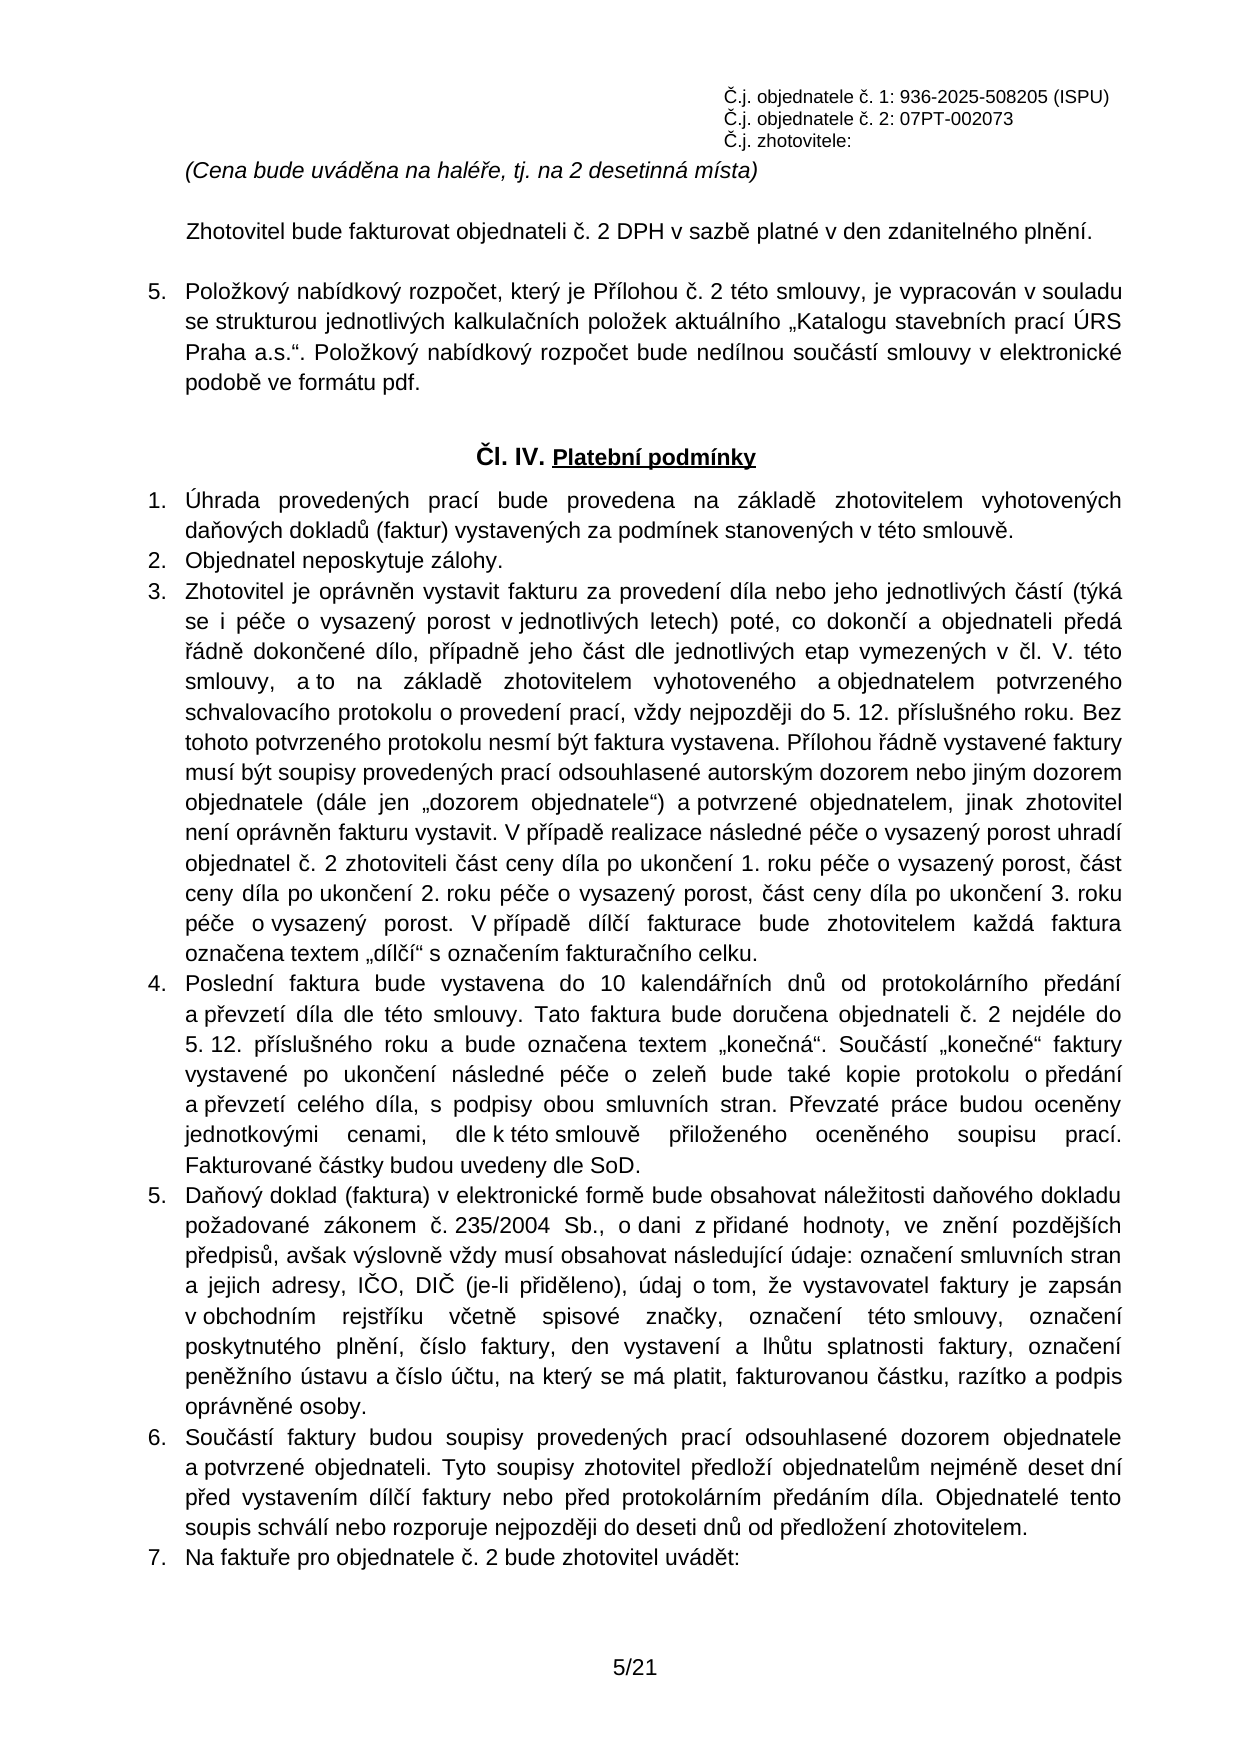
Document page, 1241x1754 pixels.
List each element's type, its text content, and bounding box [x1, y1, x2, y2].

list Poslední faktura bude vystavena do 10 kalendářních dnů od protokolárního předání a převzetí díla dle této smlouvy. Tato faktura bude doručena objednateli č. 2 nejdéle do 5. 12. příslušného roku a bude označena textem „konečná“. Součástí „konečné“ faktury vystavené po ukončení následné péče o zeleň bude také kopie protokolu o předání a převzetí celého díla, s podpisy obou smluvních stran. Převzaté práce budou oceněny jednotkovými cenami, dle k této smlouvě přiloženého oceněného soupisu prací. Fakturované částky budou uvedeny dle SoD. [148, 970, 1122, 1178]
list Úhrada provedených prací bude provedena na základě zhotovitelem vyhotovených daňových dokladů (faktur) vystavených za podmínek stanovených v této smlouvě. [148, 487, 1122, 544]
text Zhotovitel bude fakturovat objednateli č. 2 DPH v sazbě platné v den zdanitelného plnění. [148, 218, 1122, 244]
list Součástí faktury budou soupisy provedených prací odsouhlasené dozorem objednatele a potvrzené objednateli. Tyto soupisy zhotovitel předloží objednatelům nejméně deset dní před vystavením dílčí faktury nebo před protokolárním předáním díla. Objednatelé tento soupis schválí nebo rozporuje nejpozději do deseti dnů od předložení zhotovitelem. [148, 1423, 1122, 1541]
list Zhotovitel je oprávněn vystavit fakturu za provedení díla nebo jeho jednotlivých částí (týká se i péče o vysazený porost v jednotlivých letech) poté, co dokončí a objednateli předá řádně dokončené dílo, případně jeho část dle jednotlivých etap vymezených v čl. V. této smlouvy, a to na základě zhotovitelem vyhotoveného a objednatelem potvrzeného schvalovacího protokolu o provedení prací, vždy nejpozději do 5. 12. příslušného roku. Bez tohoto potvrzeného protokolu nesmí být faktura vystavena. Přílohou řádně vystavené faktury musí být soupisy provedených prací odsouhlasené autorským dozorem nebo jiným dozorem objednatele (dále jen „dozorem objednatele“) a potvrzené objednatelem, jinak zhotovitel není oprávněn fakturu vystavit. V případě realizace následné péče o vysazený porost uhradí objednatel č. 2 zhotoviteli část ceny díla po ukončení 1. roku péče o vysazený porost, část ceny díla po ukončení 2. roku péče o vysazený porost, část ceny díla po ukončení 3. roku péče o vysazený porost. V případě dílčí fakturace bude zhotovitelem každá faktura označena textem „dílčí“ s označením fakturačního celku. [148, 578, 1122, 967]
list Na faktuře pro objednatele č. 2 bude zhotovitel uvádět: [148, 1544, 1122, 1571]
list Položkový nabídkový rozpočet, který je Přílohou č. 2 této smlouvy, je vypracován v souladu se strukturou jednotlivých kalkulačních položek aktuálního „Katalogu stavebních prací ÚRS Praha a.s.“. Položkový nabídkový rozpočet bude nedílnou součástí smlouvy v elektronické podobě ve formátu pdf. [148, 278, 1122, 395]
list Objednatel neposkytuje zálohy. [148, 547, 1122, 574]
text (Cena bude uváděna na haléře, tj. na 2 desetinná místa) [185, 157, 1122, 183]
text Platební podmínky [148, 442, 1122, 470]
list Daňový doklad (faktura) v elektronické formě bude obsahovat náležitosti daňového dokladu požadované zákonem č. 235/2004 Sb., o dani z přidané hodnoty, ve znění pozdějších předpisů, avšak výslovně vždy musí obsahovat následující údaje: označení smluvních stran a jejich adresy, IČO, DIČ (je-li přiděleno), údaj o tom, že vystavovatel faktury je zapsán v obchodním rejstříku včetně spisové značky, označení této smlouvy, označení poskytnutého plnění, číslo faktury, den vystavení a lhůtu splatnosti faktury, označení peněžního ústavu a číslo účtu, na který se má platit, fakturovanou částku, razítko a podpis oprávněné osoby. [148, 1182, 1122, 1420]
